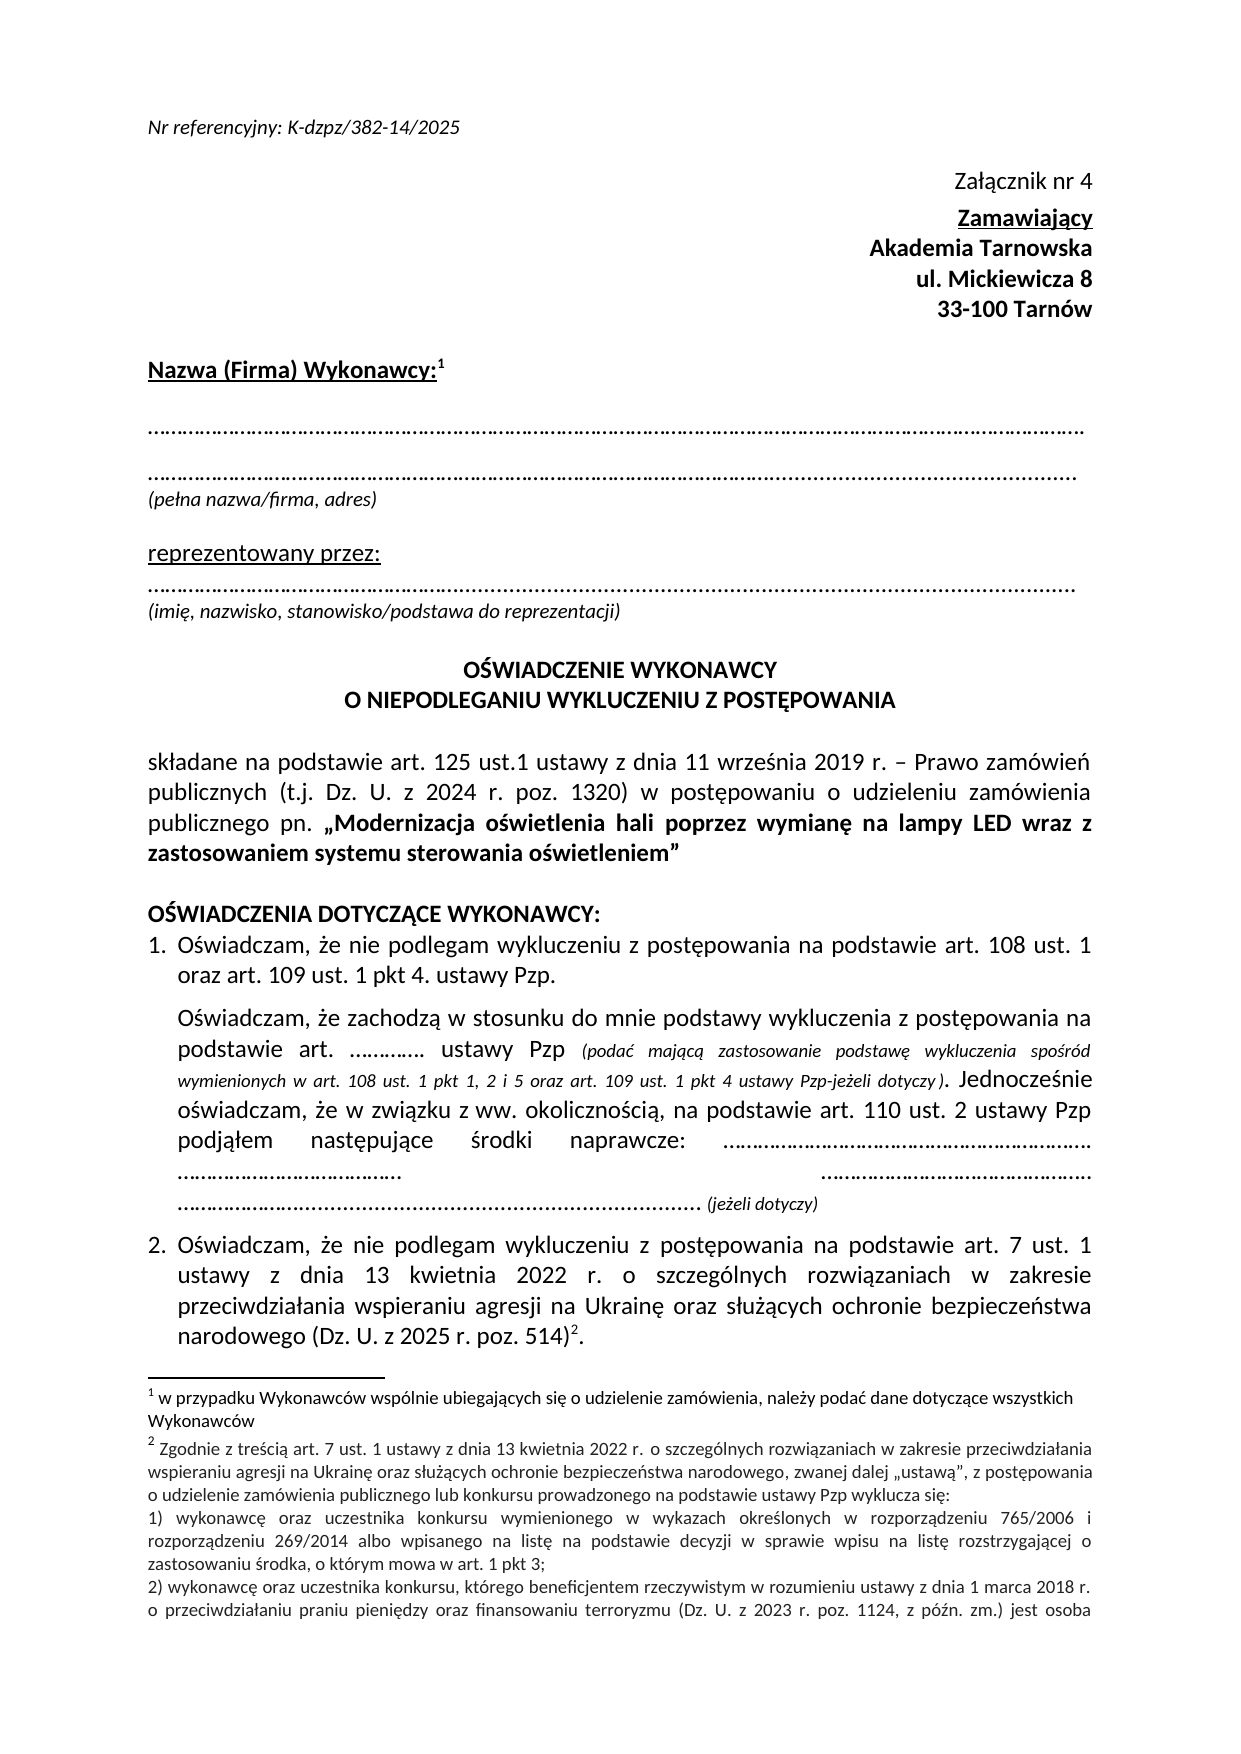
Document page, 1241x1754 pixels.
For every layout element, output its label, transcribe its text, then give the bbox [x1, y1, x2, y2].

text ………………………………………………………………………………………………................................................. [148, 456, 1093, 486]
text Nazwa (Firma) Wykonawcy: [148, 354, 1093, 385]
text Zamawiający [148, 202, 1093, 232]
text ………………………………………………………………………………………………………………………………………………. [148, 410, 1093, 441]
text (pełna nazwa/firma, adres) [148, 486, 1078, 512]
text Akademia Tarnowska [148, 232, 1093, 263]
text składane na podstawie art. 125 ust.1 ustawy z dnia 11 września 2019 r. – Prawo zamówień publicznych (t.j. Dz. U. z 2024 r. poz. 1320) w postępowaniu o udzieleniu zamówienia publicznego pn. „Modernizacja oświetlenia hali poprzez wymianę na lampy LED wraz z zastosowaniem systemu sterowania oświetleniem” [148, 746, 1093, 868]
text Załącznik nr 4 [148, 165, 1093, 195]
text OŚWIADCZENIE WYKONAWCY [148, 654, 1093, 685]
text Oświadczam, że zachodzą w stosunku do mnie podstawy wykluczenia z postępowania na podstawie art. …………. ustawy Pzp (podać mającą zastosowanie podstawę wykluczenia spośród wymienionych w art. 108 ust. 1 pkt 1, 2 i 5 oraz art. 109 ust. 1 pkt 4 ustawy Pzp-jeżeli dotyczy). Jednocześnie oświadczam, że w związku z ww. okolicznością, na podstawie art. 110 ust. 2 ustawy Pzp podjąłem następujące środki naprawcze: ……………………………………………………….………………………………… ………………………………………..…………………................................................................ (jeżeli dotyczy) [177, 1003, 1093, 1216]
text ul. Mickiewicza 8 [148, 263, 1093, 293]
text OŚWIADCZENIA DOTYCZĄCE WYKONAWCY: [148, 898, 1093, 929]
text reprezentowany przez: [148, 537, 1093, 568]
text O NIEPODLEGANIU WYKLUCZENIU Z POSTĘPOWANIA [148, 685, 1093, 715]
text (imię, nazwisko, stanowisko/podstawa do reprezentacji) [148, 598, 783, 624]
list Oświadczam, że nie podlegam wykluczeniu z postępowania na podstawie art. 108 ust. 1 oraz art. 109 ust. 1 pkt 4. ustawy Pzp. [148, 929, 1093, 990]
text ……………………………………………….................................................................................................. [148, 568, 1093, 598]
list Oświadczam, że nie podlegam wykluczeniu z postępowania na podstawie art. 7 ust. 1 ustawy z dnia 13 kwietnia 2022 r. o szczególnych rozwiązaniach w zakresie przeciwdziałania wspieraniu agresji na Ukrainę oraz służących ochronie bezpieczeństwa narodowego (Dz. U. z 2025 r. poz. 514). [148, 1229, 1093, 1351]
text 33-100 Tarnów [148, 293, 1093, 324]
